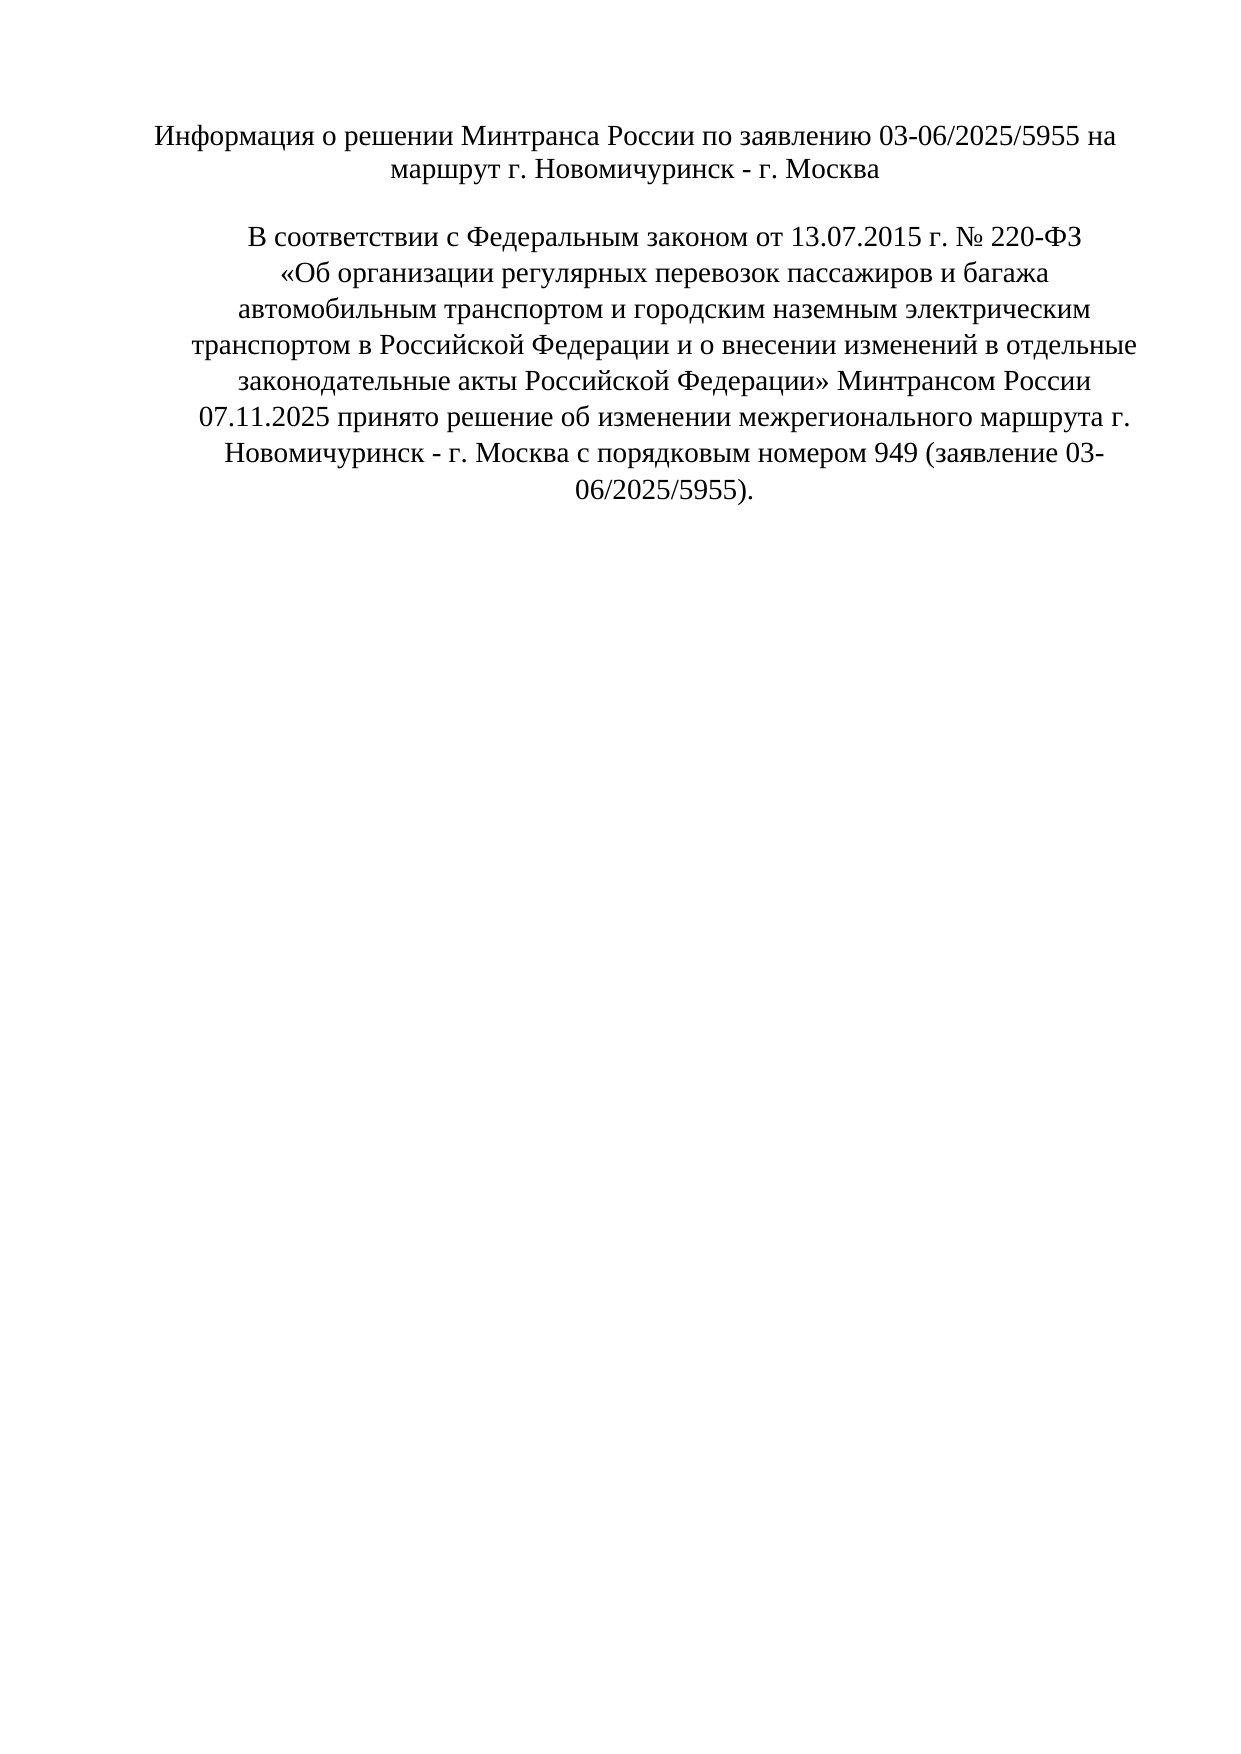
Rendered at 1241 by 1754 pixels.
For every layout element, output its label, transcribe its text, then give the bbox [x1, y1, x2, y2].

text Информация о решении Минтранса России по заявлению 03-06/2025/5955 на маршрут г. Новомичуринск - г. Москва [118, 118, 1152, 185]
text В соответствии с Федеральным законом от 13.07.2015 г. № 220-ФЗ «Об организации регулярных перевозок пассажиров и багажа автомобильным транспортом и городским наземным электрическим транспортом в Российской Федерации и о внесении изменений в отдельные законодательные акты Российской Федерации» Минтрансом России 07.11.2025 принято решение об изменении межрегионального маршрута г. Новомичуринск - г. Москва с порядковым номером 949 (заявление 03-06/2025/5955). [177, 219, 1152, 505]
